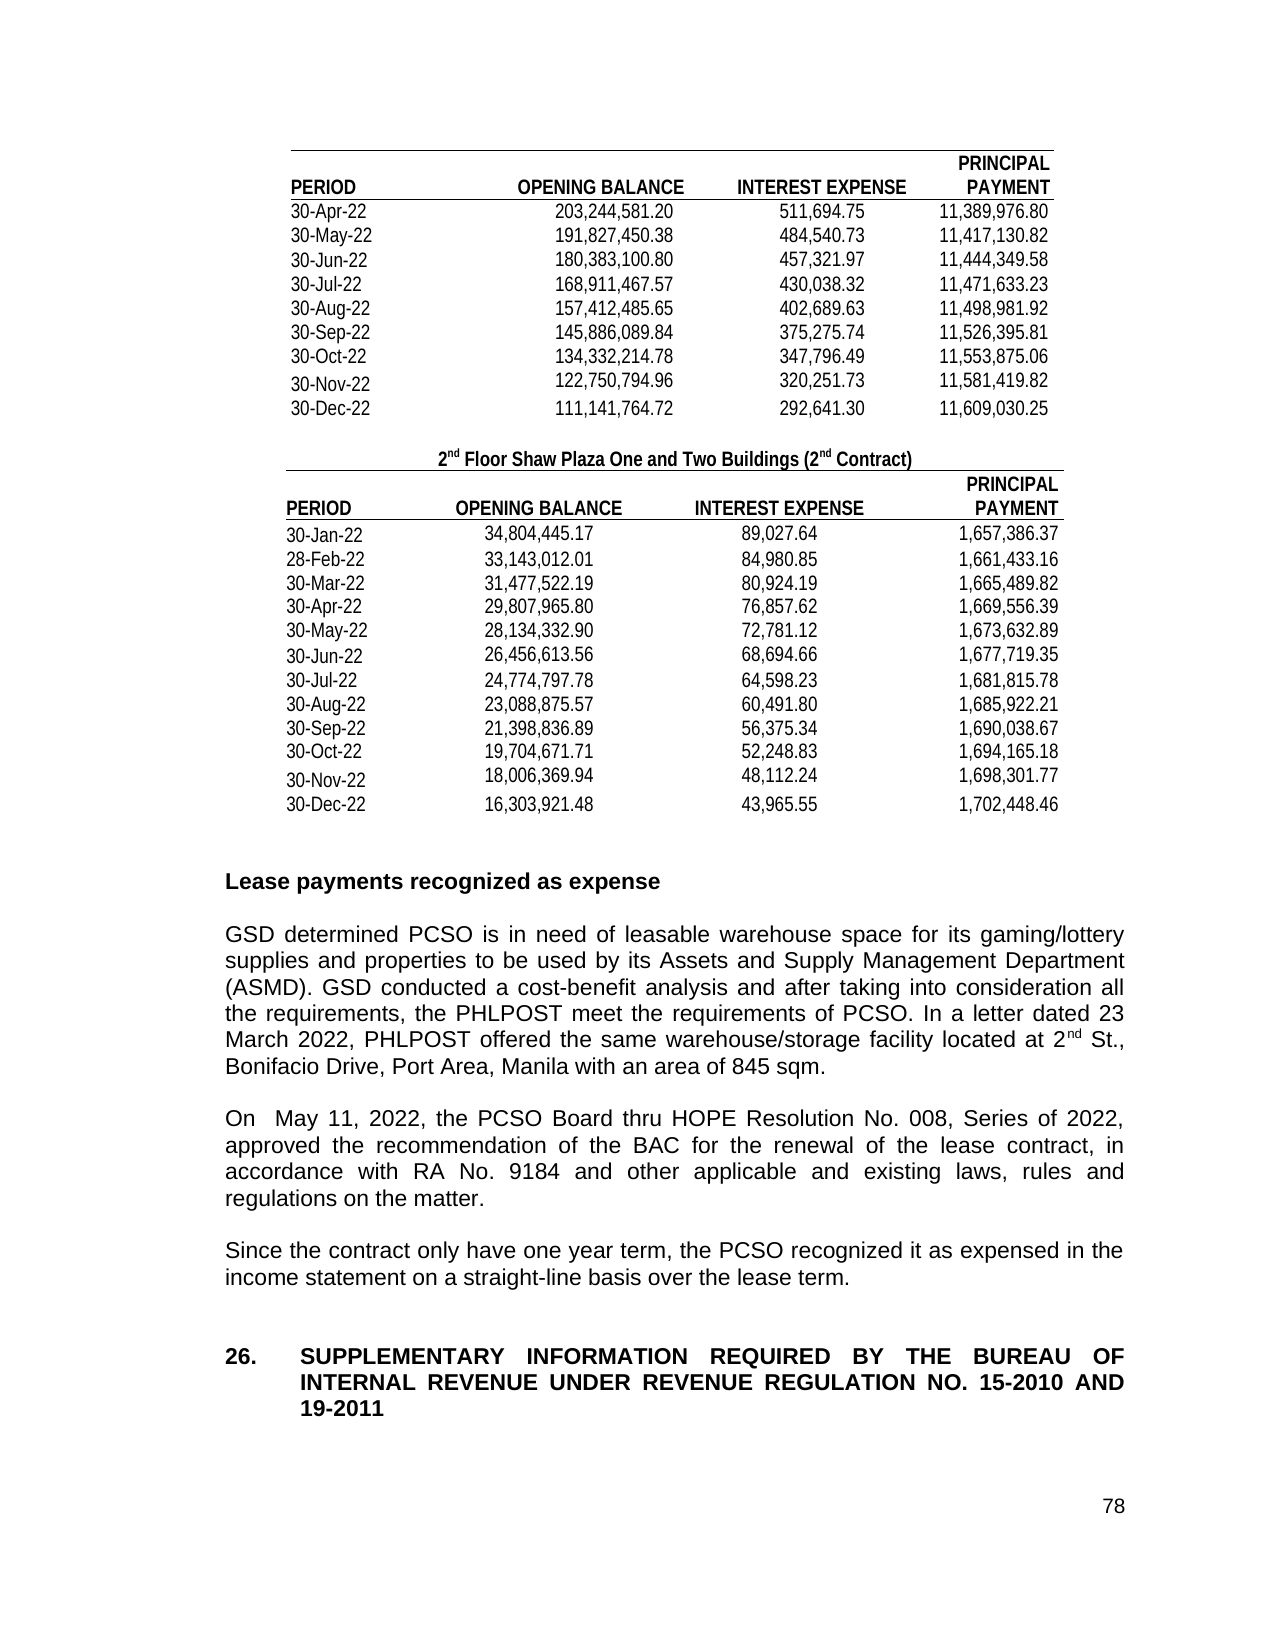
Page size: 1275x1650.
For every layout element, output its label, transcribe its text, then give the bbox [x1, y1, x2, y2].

text 2nd Floor Shaw Plaza One and Two Buildings (2nd Contract) [225, 446, 1125, 470]
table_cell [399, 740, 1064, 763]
text Since the contract only have one year term, the PCSO recognized it as expensed in the income statement on a straight-line basis over the lease term. [225, 1237, 1125, 1290]
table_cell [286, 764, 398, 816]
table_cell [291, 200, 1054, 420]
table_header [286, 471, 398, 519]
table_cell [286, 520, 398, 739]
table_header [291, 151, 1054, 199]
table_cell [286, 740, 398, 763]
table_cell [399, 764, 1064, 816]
text GSD determined PCSO is in need of leasable warehouse space for its gaming/lottery supplies and properties to be used by its Assets and Supply Management Department (ASMD). GSD conducted a cost-benefit analysis and after taking into consideration all the requirements, the PHLPOST meet the requirements of PCSO. In a letter dated 23 March 2022, PHLPOST offered the same warehouse/storage facility located at 2nd St., Bonifacio Drive, Port Area, Manila with an area of 845 sqm. [225, 921, 1125, 1079]
text On May 11, 2022, the PCSO Board thru HOPE Resolution No. 008, Series of 2022, approved the recommendation of the BAC for the renewal of the lease contract, in accordance with RA No. 9184 and other applicable and existing laws, rules and regulations on the matter. [225, 1105, 1125, 1211]
text Lease payments recognized as expense [225, 868, 1125, 894]
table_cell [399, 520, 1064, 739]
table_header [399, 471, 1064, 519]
list SUPPLEMENTARY INFORMATION REQUIRED BY THE BUREAU OF INTERNAL REVENUE UNDER REVENUE REGULATION NO. 15-2010 AND 19-2011 [225, 1343, 1125, 1422]
